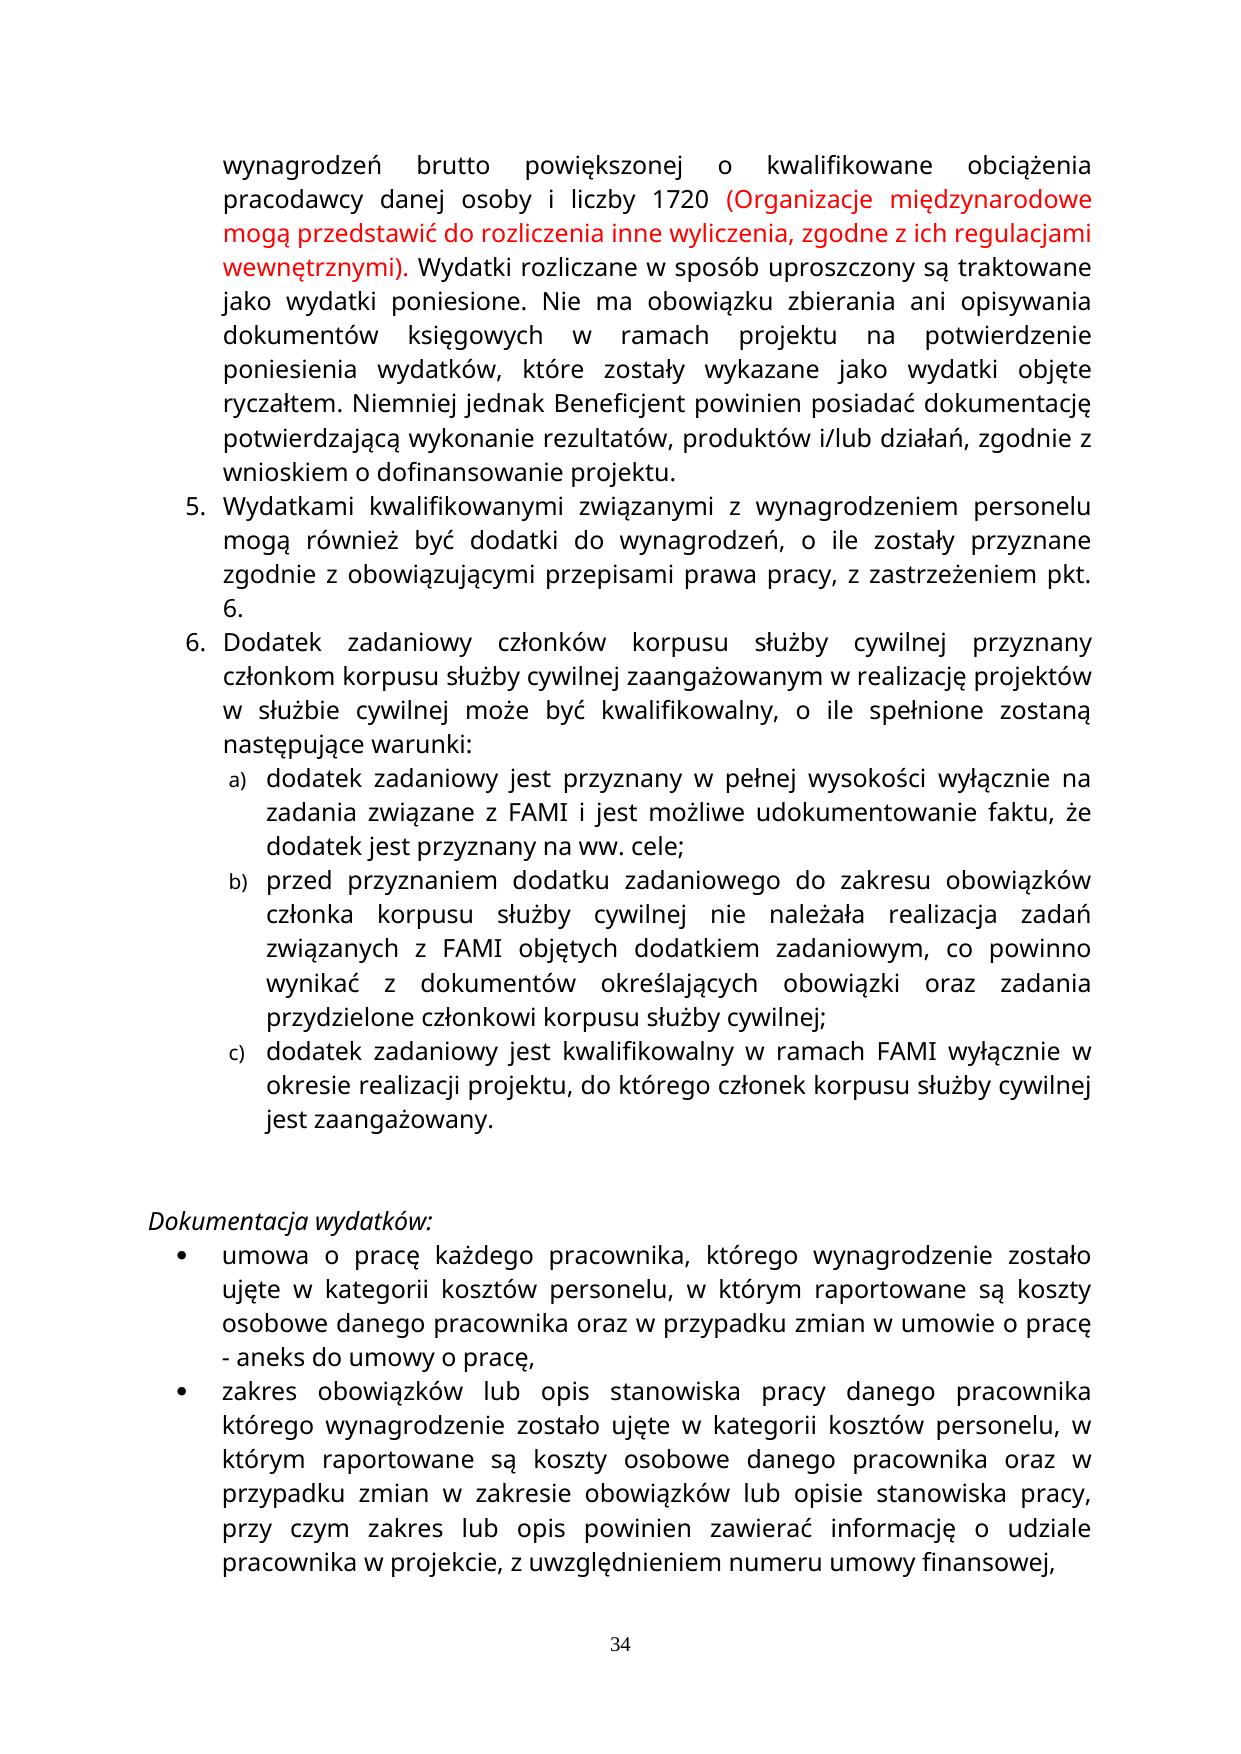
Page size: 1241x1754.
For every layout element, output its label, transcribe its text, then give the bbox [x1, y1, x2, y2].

list Wydatkami kwalifikowanymi związanymi z wynagrodzeniem personelu mogą również być dodatki do wynagrodzeń, o ile zostały przyznane zgodnie z obowiązującymi przepisami prawa pracy, z zastrzeżeniem pkt. 6. [185, 488, 1092, 624]
list dodatek zadaniowy jest kwalifikowalny w ramach FAMI wyłącznie w okresie realizacji projektu, do którego członek korpusu służby cywilnej jest zaangażowany. [228, 1033, 1092, 1136]
text Dokumentacja wydatków: [148, 1204, 1092, 1238]
list Dodatek zadaniowy członków korpusu służby cywilnej przyznany członkom korpusu służby cywilnej zaangażowanym w realizację projektów w służbie cywilnej może być kwalifikowalny, o ile spełnione zostaną następujące warunki: [185, 624, 1092, 761]
list dodatek zadaniowy jest przyznany w pełnej wysokości wyłącznie na zadania związane z FAMI i jest możliwe udokumentowanie faktu, że dodatek jest przyznany na ww. cele; [228, 761, 1092, 863]
list zakres obowiązków lub opis stanowiska pracy danego pracownika którego wynagrodzenie zostało ujęte w kategorii kosztów personelu, w którym raportowane są koszty osobowe danego pracownika oraz w przypadku zmian w zakresie obowiązków lub opisie stanowiska pracy, przy czym zakres lub opis powinien zawierać informację o udziale pracownika w projekcie, z uwzględnieniem numeru umowy finansowej, [177, 1374, 1092, 1578]
list przed przyznaniem dodatku zadaniowego do zakresu obowiązków członka korpusu służby cywilnej nie należała realizacja zadań związanych z FAMI objętych dodatkiem zadaniowym, co powinno wynikać z dokumentów określających obowiązki oraz zadania przydzielone członkowi korpusu służby cywilnej; [228, 863, 1092, 1033]
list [185, 148, 1092, 488]
list umowa o pracę każdego pracownika, którego wynagrodzenie zostało ujęte w kategorii kosztów personelu, w którym raportowane są koszty osobowe danego pracownika oraz w przypadku zmian w umowie o pracę - aneks do umowy o pracę, [177, 1238, 1092, 1374]
